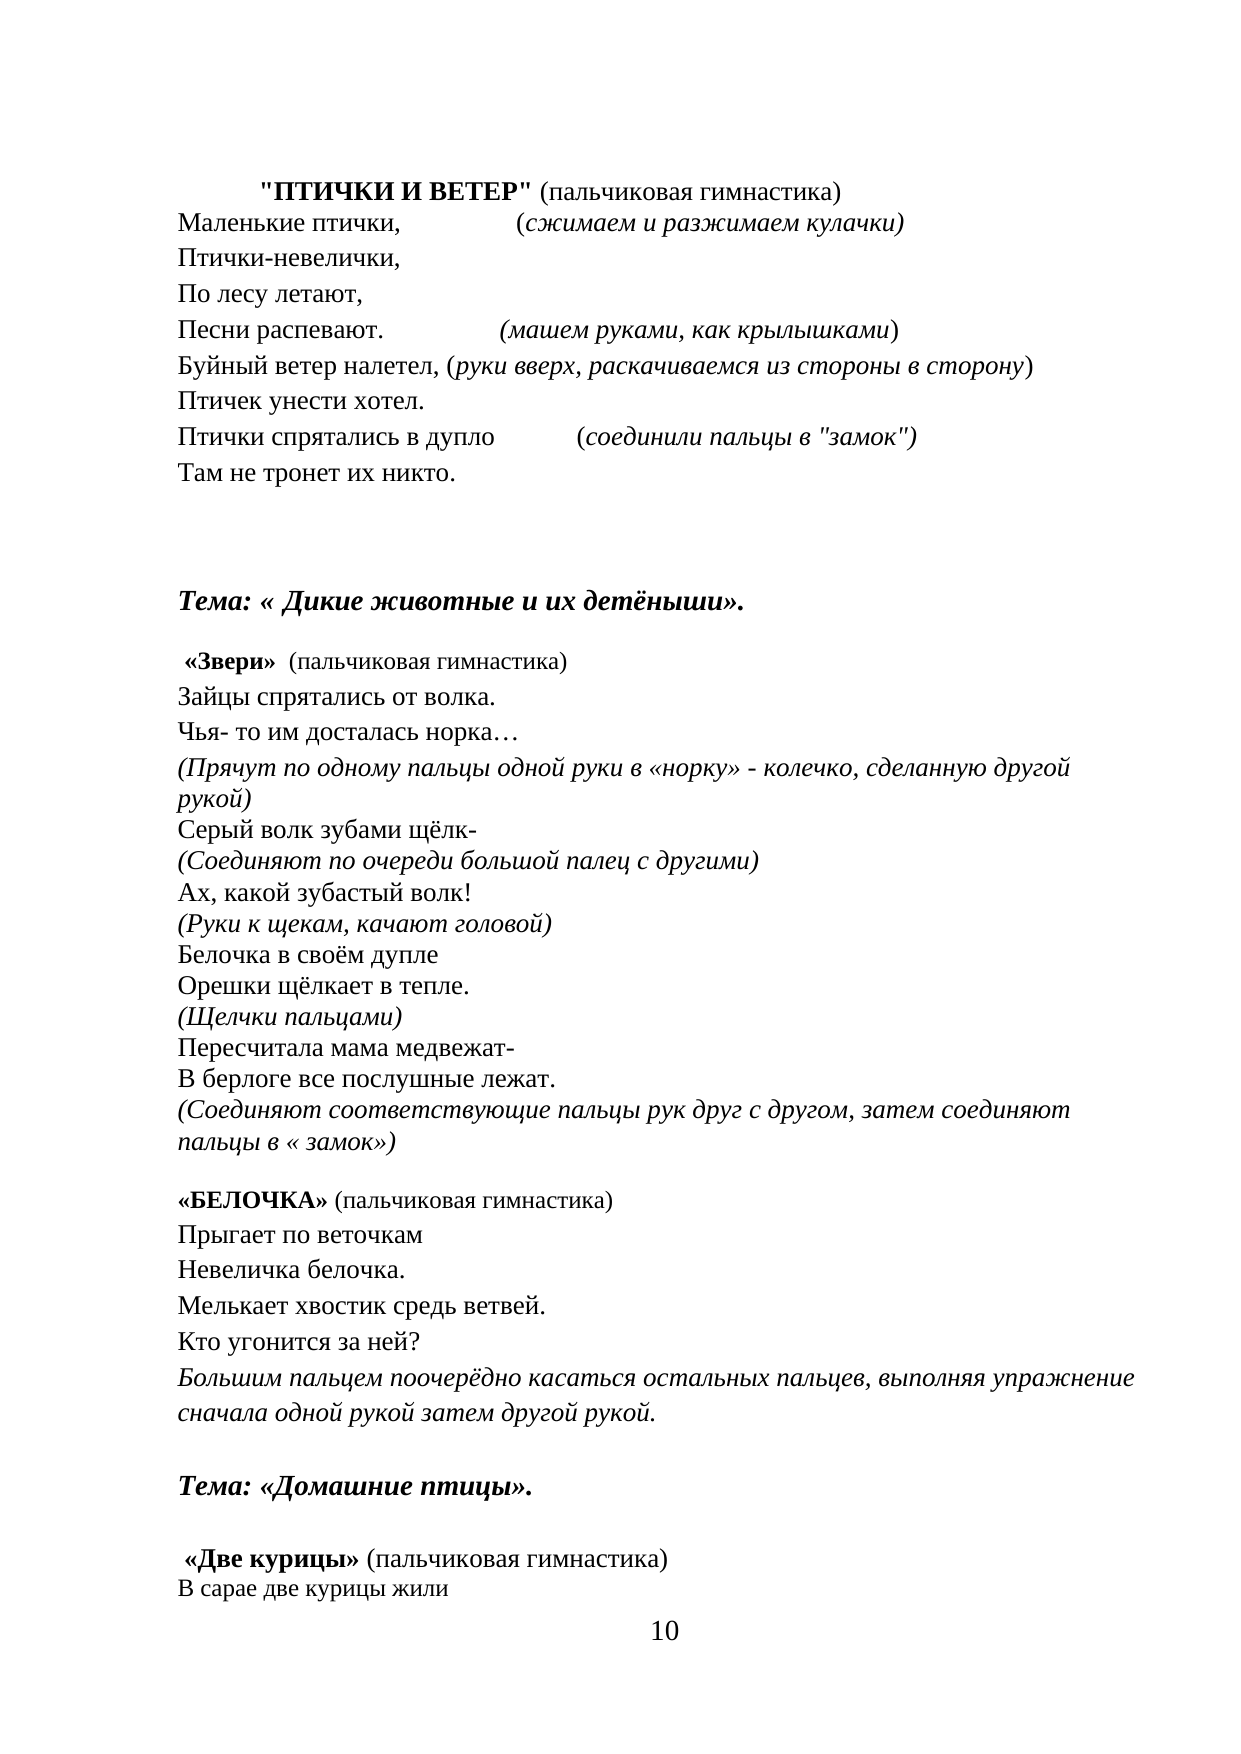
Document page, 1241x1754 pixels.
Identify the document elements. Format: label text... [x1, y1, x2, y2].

text Тема: «Домашние птицы». [177, 1468, 1152, 1501]
text Невеличка белочка. [177, 1253, 1152, 1284]
text Кто угонится за ней? [177, 1325, 1152, 1356]
text (Соединяют по очереди большой палец с другими) [177, 844, 1152, 876]
text Пересчитала мама медвежат- [177, 1031, 1152, 1062]
text «Звери» (пальчиковая гимнастика) [177, 644, 1152, 675]
text В берлоге все послушные лежат. [177, 1062, 1152, 1094]
text (Щелчки пальцами) [177, 1000, 1152, 1031]
text (Прячут по одному пальцы одной руки в «норку» - колечко, сделанную другой рукой) [177, 751, 1152, 813]
text Ах, какой зубастый волк! [177, 876, 1152, 907]
text Чья- то им досталась норка… [177, 715, 1152, 746]
text Мелькает хвостик средь ветвей. [177, 1289, 1152, 1320]
text Прыгает по веточкам [177, 1218, 1152, 1249]
text "ПТИЧКИ И ВЕТЕР" (пальчиковая гимнастика) [177, 175, 1152, 206]
text «БЕЛОЧКА» (пальчиковая гимнастика) [177, 1185, 1152, 1213]
text Большим пальцем поочерёдно касаться остальных пальцев, выполняя упражнение сначала одной рукой затем другой рукой. [177, 1361, 1152, 1427]
text (Руки к щекам, качают головой) [177, 907, 1152, 938]
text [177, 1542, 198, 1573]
text Серый волк зубами щёлк- [177, 813, 1152, 844]
text Белочка в своём дупле [177, 938, 1152, 969]
text Зайцы спрятались от волка. [177, 679, 1152, 711]
text Тема: « Дикие животные и их детёныши». [177, 583, 1152, 617]
text Маленькие птички, (сжимаем и разжимаем кулачки) Птички-невелички, По лесу летают, Песни распевают. (машем руками, как крылышками) Буйный ветер налетел, (руки вверх, раскачиваемся из стороны в сторону) Птичек унести хотел. Птички спрятались в дупло (соединили пальцы в "замок") Там не тронет их никто. [177, 206, 1152, 487]
text (Соединяют соответствующие пальцы рук друг с другом, затем соединяют пальцы в « замок») [177, 1094, 1152, 1156]
text Орешки щёлкает в тепле. [177, 969, 1152, 1000]
